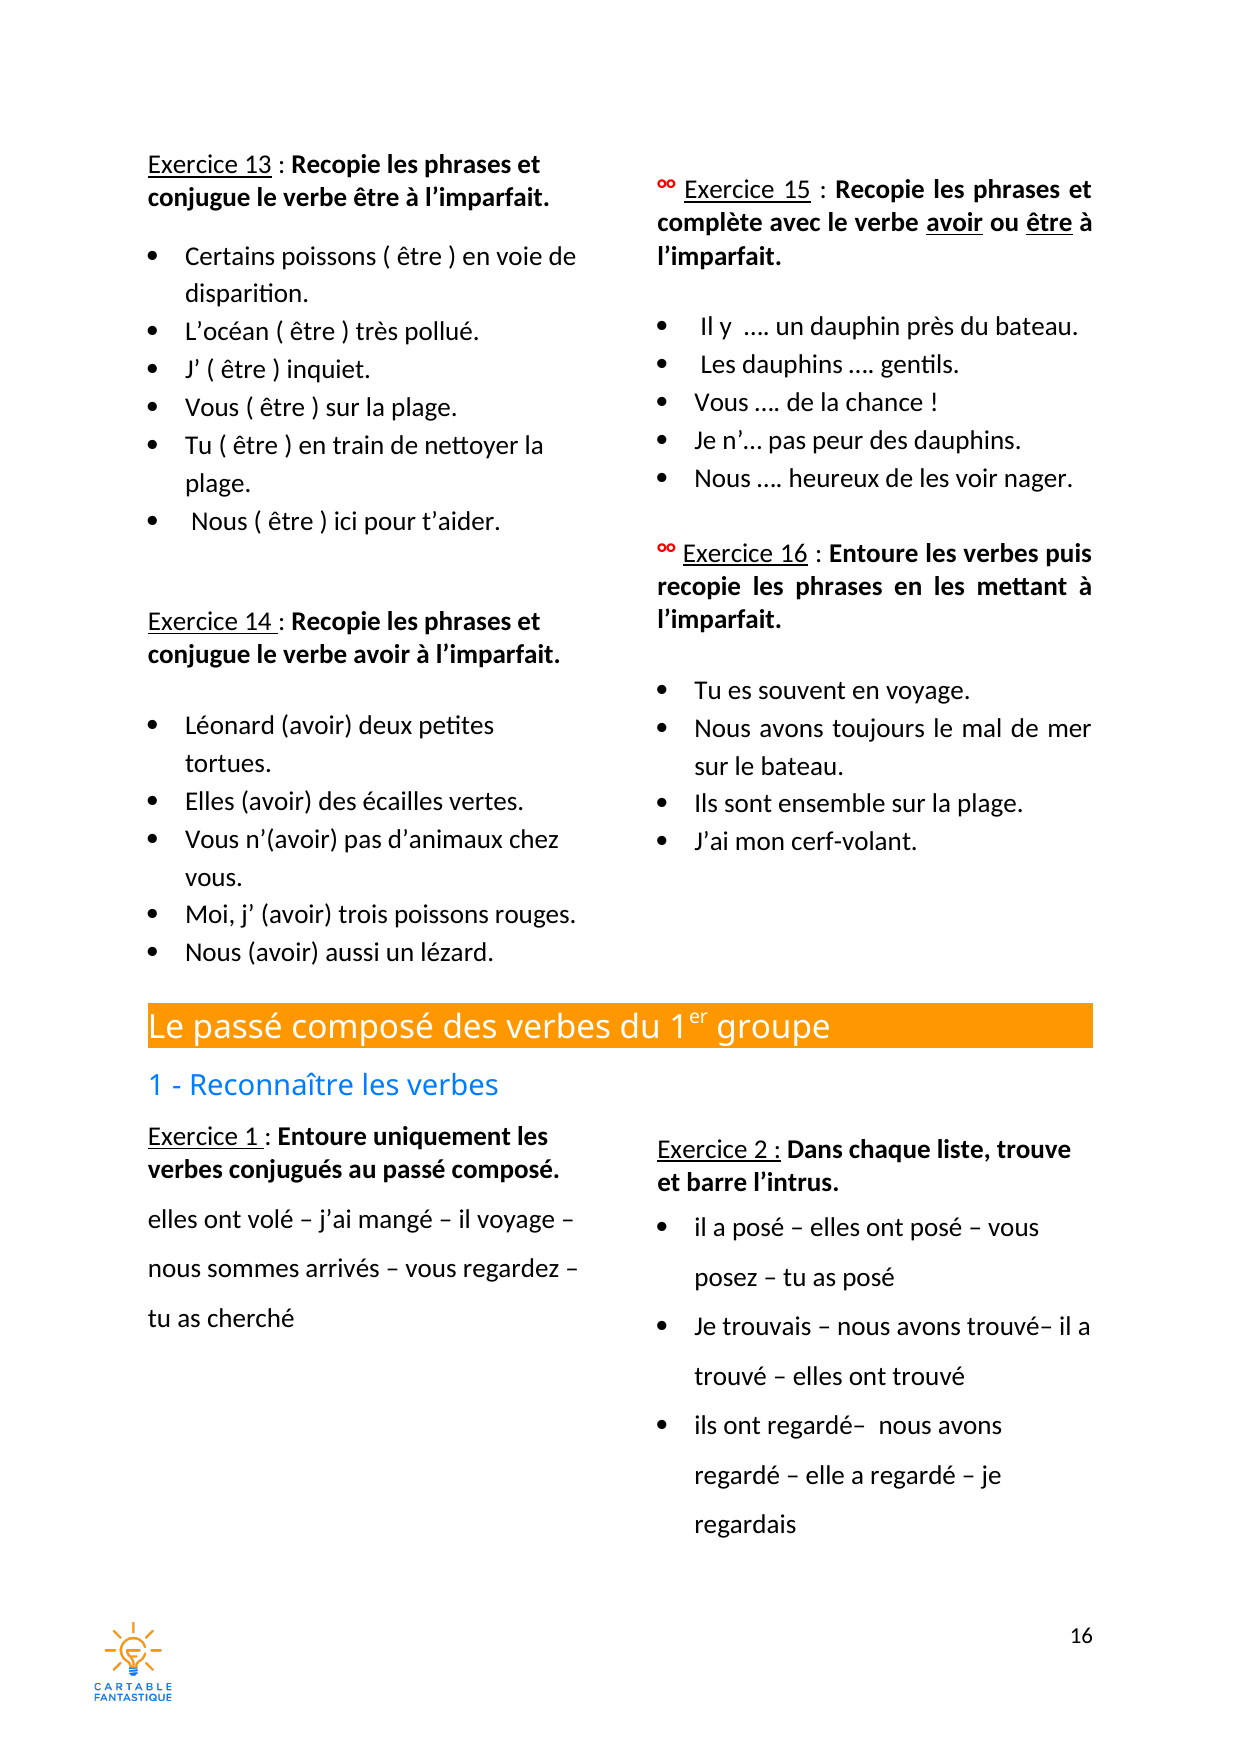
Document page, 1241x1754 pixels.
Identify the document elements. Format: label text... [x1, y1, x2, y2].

list L’océan ( être ) très pollué. [148, 314, 583, 347]
subtitle Le passé composé des verbes du 1er groupe [148, 1003, 1093, 1048]
list Ils sont ensemble sur la plage. [657, 787, 1093, 819]
list Vous …. de la chance ! [657, 385, 1093, 418]
picture [94, 1622, 172, 1701]
list J’ai mon cerf-volant. [657, 824, 1093, 857]
text elles ont volé – j’ai mangé – il voyage – nous sommes arrivés – vous regardez – tu as cherché [148, 1202, 583, 1334]
list Les dauphins …. gentils. [657, 347, 1093, 380]
list Nous …. heureux de les voir nager. [657, 461, 1093, 494]
subtitle 1 - Reconnaître les verbes [148, 1064, 1093, 1104]
list J’ ( être ) inquiet. [148, 352, 583, 385]
text Exercice 2 : Dans chaque liste, trouve et barre l’intrus. [657, 1132, 1093, 1198]
list Il y …. un dauphin près du bateau. [657, 309, 1093, 342]
list ils ont regardé– nous avons regardé – elle a regardé – je regardais [657, 1408, 1093, 1540]
list Moi, j’ (avoir) trois poissons rouges. [148, 898, 583, 931]
list Vous n’(avoir) pas d’animaux chez vous. [148, 822, 583, 893]
text Exercice 14 : Recopie les phrases et conjugue le verbe avoir à l’imparfait. [148, 604, 583, 671]
list Elles (avoir) des écailles vertes. [148, 784, 583, 817]
text °° Exercice 16 : Entoure les verbes puis recopie les phrases en les mettant à l’imparfait. [657, 536, 1093, 635]
list Nous avons toujours le mal de mer sur le bateau. [657, 711, 1093, 782]
list Léonard (avoir) deux petites tortues. [148, 708, 583, 779]
list Vous ( être ) sur la plage. [148, 390, 583, 423]
list Tu es souvent en voyage. [657, 673, 1093, 706]
text Exercice 1 : Entoure uniquement les verbes conjugués au passé composé. [148, 1119, 583, 1185]
list Nous ( être ) ici pour t’aider. [148, 504, 583, 537]
list il a posé – elles ont posé – vous posez – tu as posé [657, 1210, 1093, 1293]
list Je n’… pas peur des dauphins. [657, 423, 1093, 456]
list Nous (avoir) aussi un lézard. [148, 936, 583, 968]
list Tu ( être ) en train de nettoyer la plage. [148, 428, 583, 499]
list Certains poissons ( être ) en voie de disparition. [148, 239, 583, 309]
list Je trouvais – nous avons trouvé– il a trouvé – elles ont trouvé [657, 1309, 1093, 1392]
text Exercice 13 : Recopie les phrases et conjugue le verbe être à l’imparfait. [148, 148, 583, 214]
text °° Exercice 15 : Recopie les phrases et complète avec le verbe avoir ou être à l’imparfait. [657, 173, 1093, 272]
